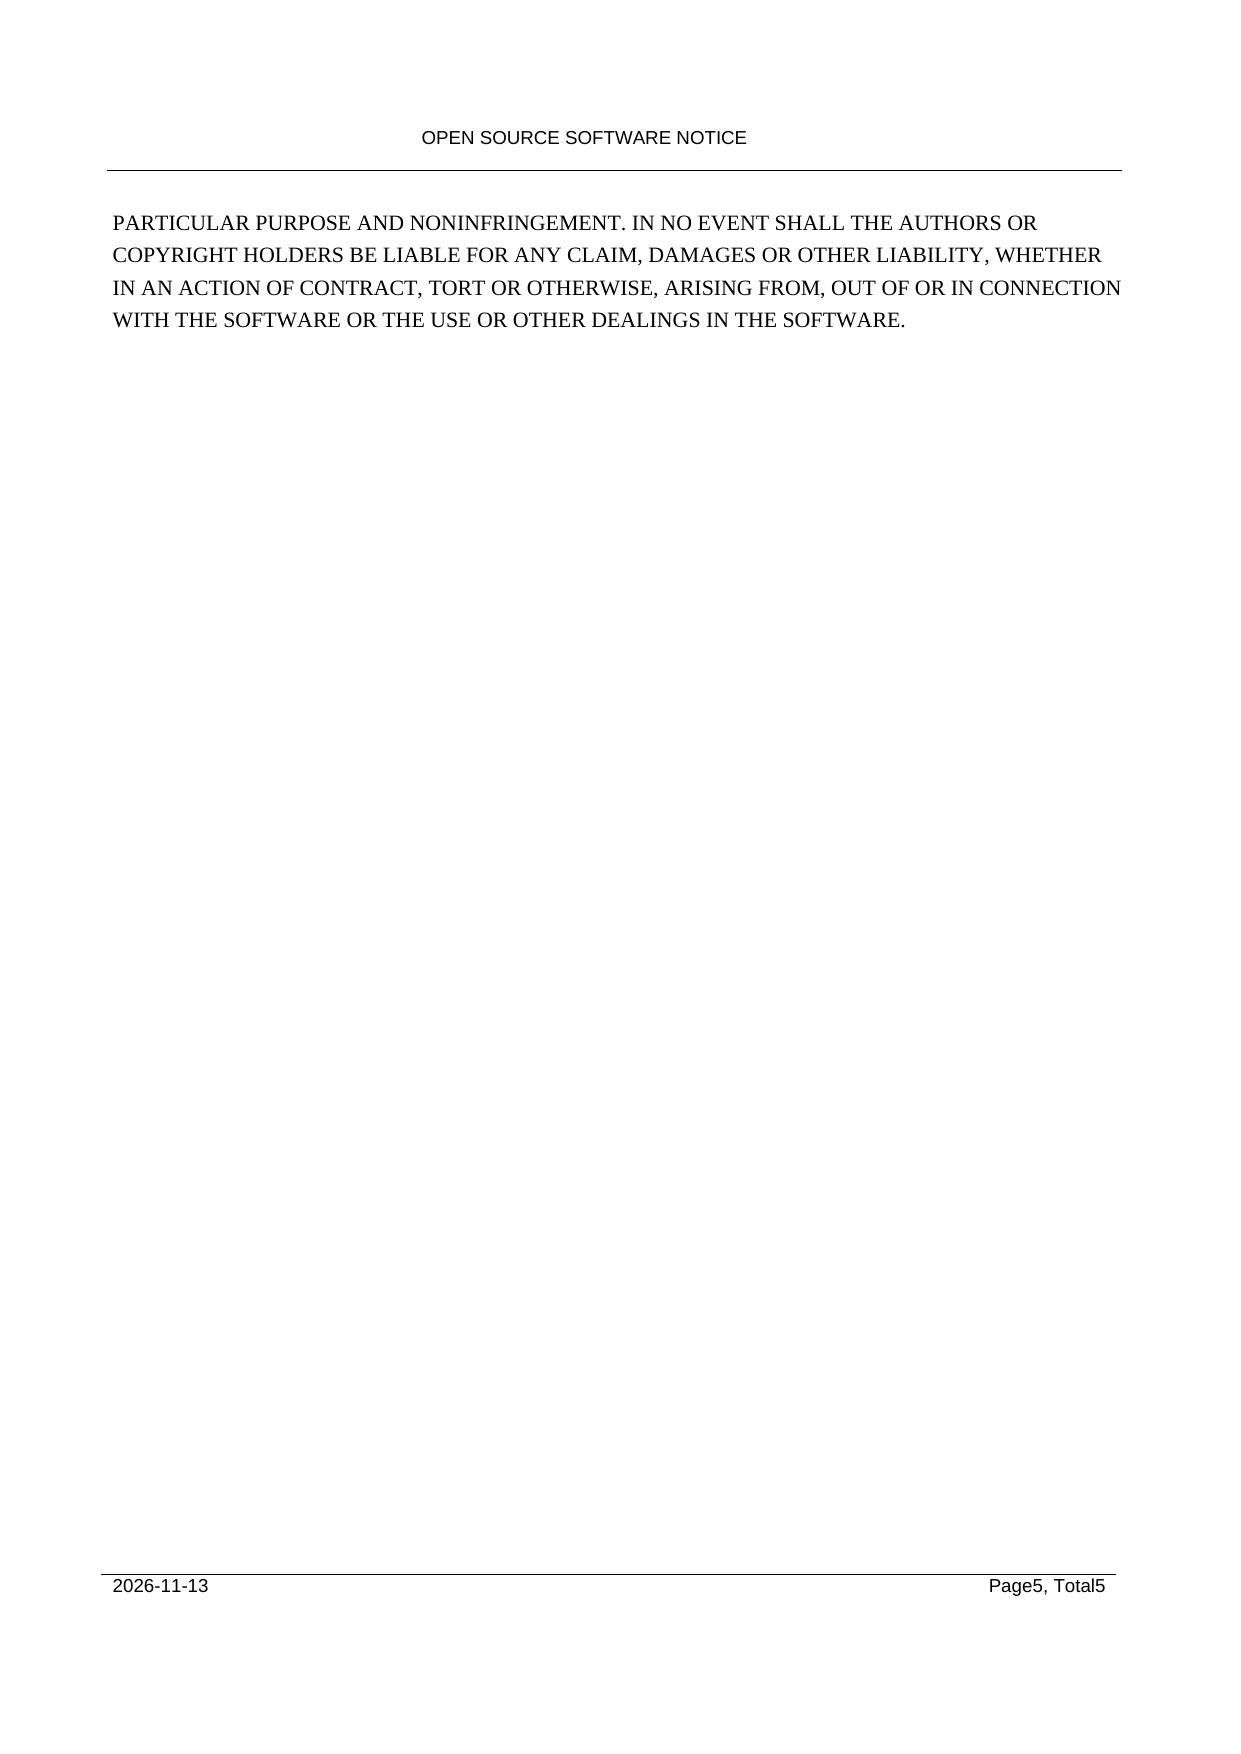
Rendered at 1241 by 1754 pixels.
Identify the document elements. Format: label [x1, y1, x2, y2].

text [112, 206, 1128, 336]
